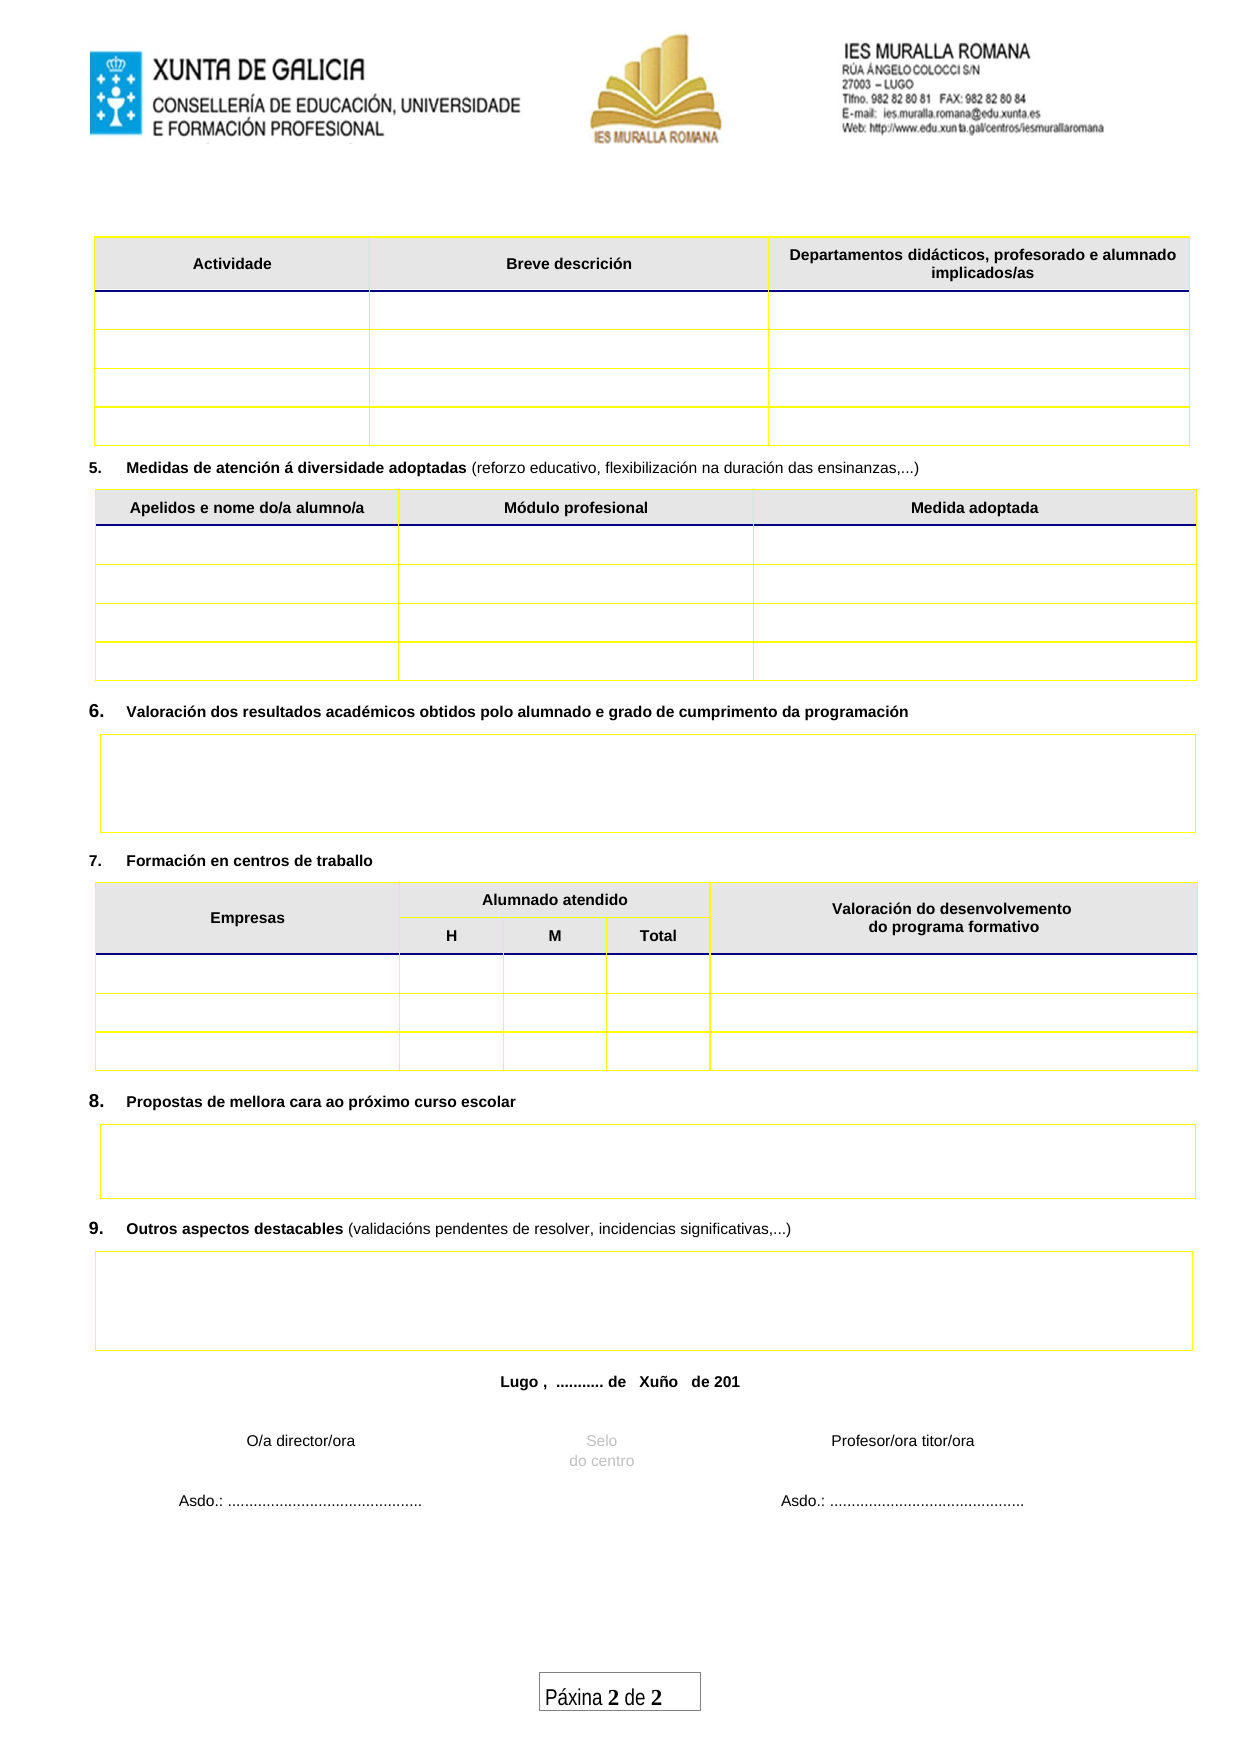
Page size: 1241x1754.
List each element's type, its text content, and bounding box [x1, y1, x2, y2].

table_cell [711, 994, 1197, 1031]
table_cell [607, 1033, 709, 1070]
table_header [96, 1252, 1192, 1349]
list Medidas de atención á diversidade adoptadas (reforzo educativo, flexibilización na duración das ensinanzas,...) [89, 236, 1152, 477]
table_cell [607, 994, 709, 1031]
table_cell [399, 565, 753, 603]
table_cell [399, 643, 753, 680]
table_cell [399, 604, 753, 641]
table_cell [96, 565, 398, 603]
table_header Empresas [96, 883, 399, 953]
table_header Medida adoptada [754, 490, 1196, 524]
table_cell [711, 955, 1197, 993]
table_header O/a director/ora Asdo.: ............................................. [100, 1430, 501, 1512]
table_cell [400, 994, 503, 1031]
table_header Módulo profesional [399, 490, 753, 524]
table_cell [96, 604, 398, 641]
table_header Valoración do desenvolvemento do programa formativo [711, 883, 1197, 953]
table_header [101, 1125, 1195, 1198]
table_cell [96, 1033, 399, 1070]
list Valoración dos resultados académicos obtidos polo alumnado e grado de cumprimento da programación [89, 700, 1152, 721]
table_header Selo do centro [501, 1430, 702, 1512]
table_cell [400, 955, 503, 993]
table_cell [96, 955, 399, 993]
table_header Alumnado atendido [400, 883, 709, 917]
table_cell [96, 526, 398, 564]
table_cell [96, 994, 399, 1031]
table_cell [504, 1033, 606, 1070]
table_cell [400, 1033, 503, 1070]
table_cell [754, 565, 1196, 603]
table_cell [711, 1033, 1197, 1070]
table_cell [504, 955, 606, 993]
table_cell [399, 526, 753, 564]
picture [89, 31, 1144, 144]
text Lugo , ........... de Xuño de 201 [89, 1373, 1152, 1391]
table_cell [607, 955, 709, 993]
table_cell [754, 526, 1196, 564]
table_header [101, 735, 1195, 832]
table_header Profesor/ora titor/ora Asdo.: ............................................. [702, 1430, 1104, 1512]
table_cell [754, 604, 1196, 641]
table_cell M [504, 918, 606, 953]
table_cell H [400, 918, 503, 953]
table_cell [96, 643, 398, 680]
list Propostas de mellora cara ao próximo curso escolar [89, 1090, 1152, 1111]
list Outros aspectos destacables (validacións pendentes de resolver, incidencias significativas,...) [89, 1218, 1152, 1238]
table_cell Total [607, 918, 709, 953]
table_header Apelidos e nome do/a alumno/a [96, 490, 398, 524]
table_cell [754, 643, 1196, 680]
list Formación en centros de traballo [89, 851, 1152, 869]
table_cell [504, 994, 606, 1031]
